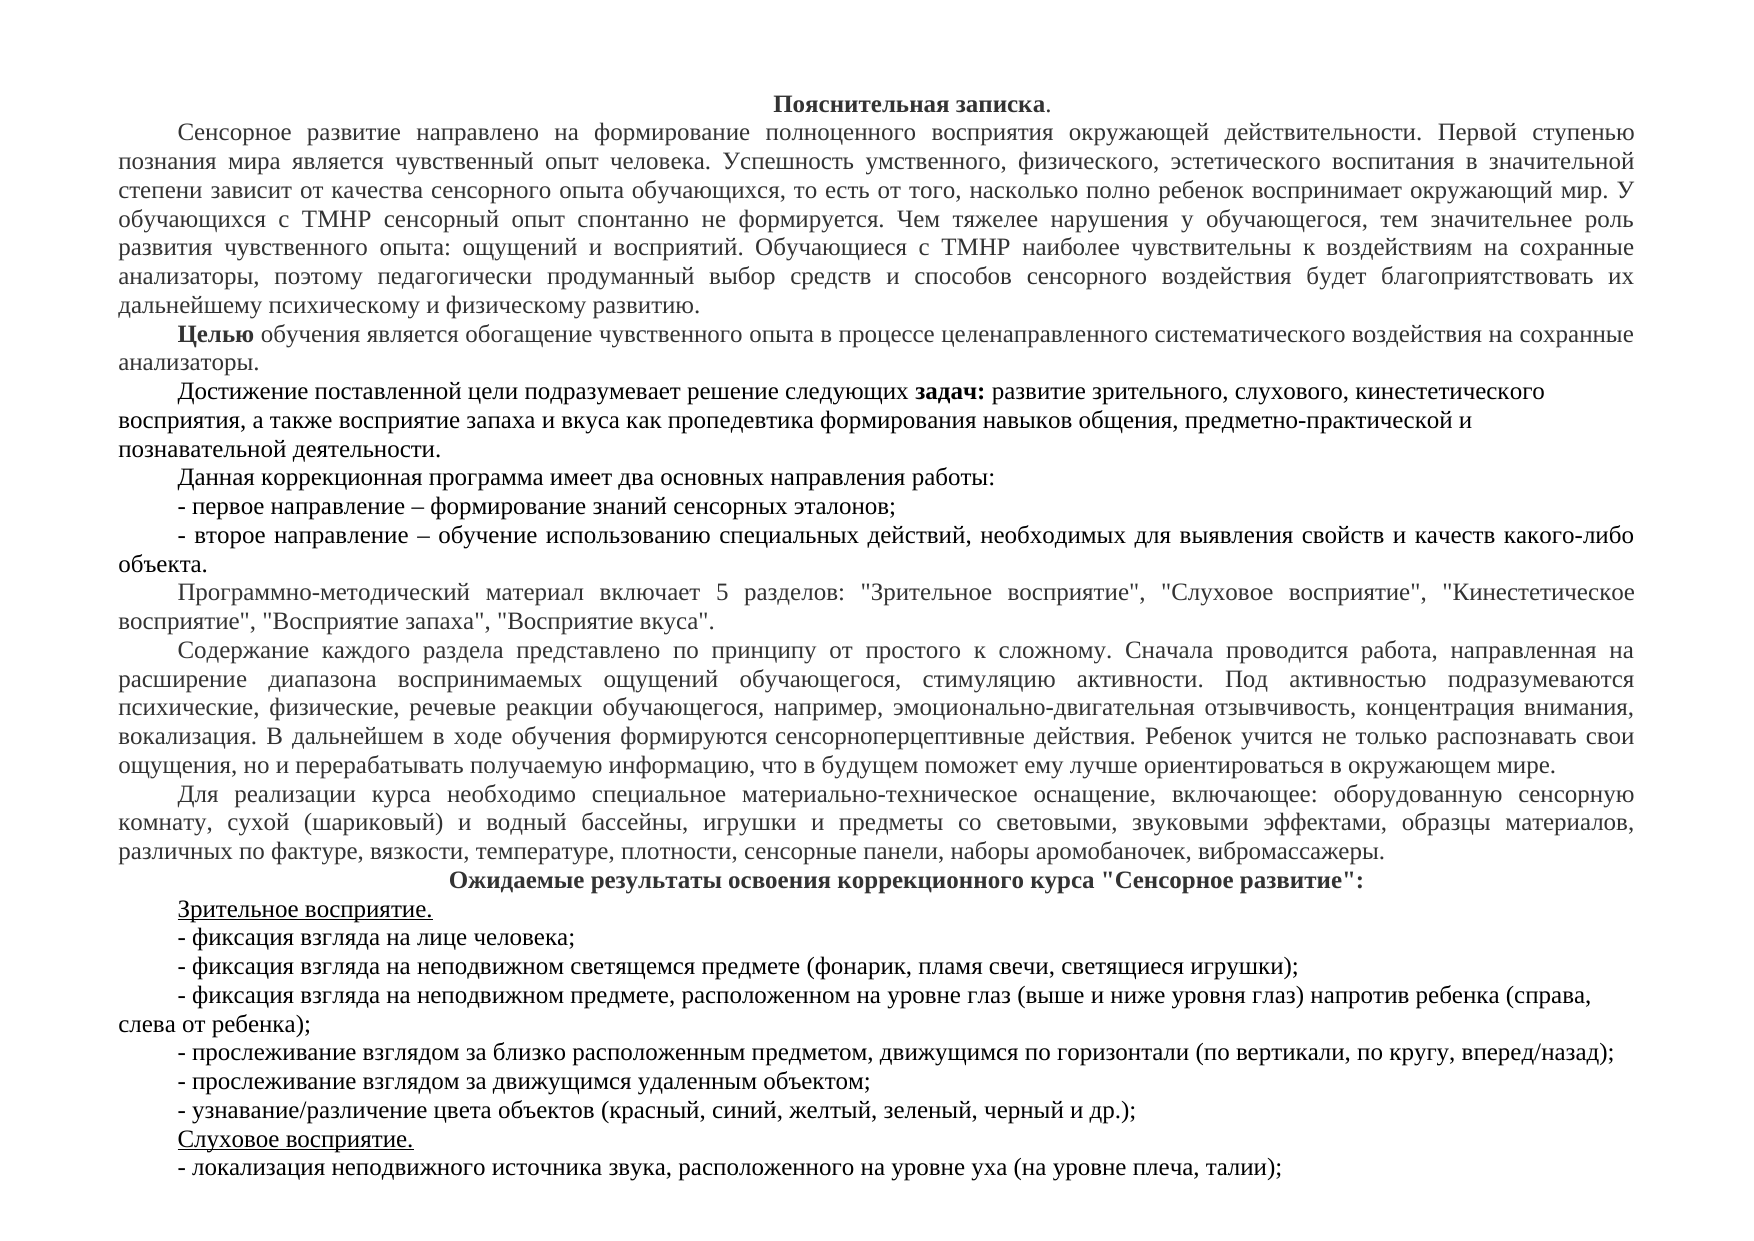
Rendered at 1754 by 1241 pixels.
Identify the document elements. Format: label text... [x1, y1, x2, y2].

text - фиксация взгляда на неподвижном предмете, расположенном на уровне глаз (выше и ниже уровня глаз) напротив ребенка (справа, слева от ребенка); [118, 980, 1636, 1037]
text - фиксация взгляда на неподвижном светящемся предмете (фонарик, пламя свечи, светящиеся игрушки); [118, 951, 1636, 980]
text - прослеживание взглядом за близко расположенным предметом, движущимся по горизонтали (по вертикали, по кругу, вперед/назад); [118, 1037, 1636, 1066]
text Данная коррекционная программа имеет два основных направления работы: [118, 462, 1636, 491]
text Целью обучения является обогащение чувственного опыта в процессе целенаправленного систематического воздействия на сохранные анализаторы. [118, 319, 1636, 376]
text Зрительное восприятие. [118, 894, 1636, 922]
text Для реализации курса необходимо специальное материально-техническое оснащение, включающее: оборудованную сенсорную комнату, сухой (шариковый) и водный бассейны, игрушки и предметы со световыми, звуковыми эффектами, образцы материалов, различных по фактуре, вязкости, температуре, плотности, сенсорные панели, наборы аромобаночек, вибромассажеры. [118, 779, 1636, 865]
text Сенсорное развитие направлено на формирование полноценного восприятия окружающей действительности. Первой ступенью познания мира является чувственный опыт человека. Успешность умственного, физического, эстетического воспитания в значительной степени зависит от качества сенсорного опыта обучающихся, то есть от того, насколько полно ребенок воспринимает окружающий мир. У обучающихся с ТМНР сенсорный опыт спонтанно не формируется. Чем тяжелее нарушения у обучающегося, тем значительнее роль развития чувственного опыта: ощущений и восприятий. Обучающиеся с ТМНР наиболее чувствительны к воздействиям на сохранные анализаторы, поэтому педагогически продуманный выбор средств и способов сенсорного воздействия будет благоприятствовать их дальнейшему психическому и физическому развитию. [118, 117, 1636, 319]
text - первое направление – формирование знаний сенсорных эталонов; [118, 491, 1636, 520]
text Программно-методический материал включает 5 разделов: "Зрительное восприятие", "Слуховое восприятие", "Кинестетическое восприятие", "Восприятие запаха", "Восприятие вкуса". [118, 577, 1636, 635]
text - прослеживание взглядом за движущимся удаленным объектом; [118, 1066, 1636, 1095]
text - фиксация взгляда на лице человека; [118, 922, 1636, 951]
text - узнавание/различение цвета объектов (красный, синий, желтый, зеленый, черный и др.); [118, 1095, 1636, 1124]
text Достижение поставленной цели подразумевает решение следующих задач: развитие зрительного, слухового, кинестетического восприятия, а также восприятие запаха и вкуса как пропедевтика формирования навыков общения, предметно-практической и познавательной деятельности. [118, 376, 1636, 462]
text Содержание каждого раздела представлено по принципу от простого к сложному. Сначала проводится работа, направленная на расширение диапазона воспринимаемых ощущений обучающегося, стимуляцию активности. Под активностью подразумеваются психические, физические, речевые реакции обучающегося, например, эмоционально-двигательная отзывчивость, концентрация внимания, вокализация. В дальнейшем в ходе обучения формируются сенсорноперцептивные действия. Ребенок учится не только распознавать свои ощущения, но и перерабатывать получаемую информацию, что в будущем поможет ему лучше ориентироваться в окружающем мире. [118, 635, 1636, 779]
text - второе направление – обучение использованию специальных действий, необходимых для выявления свойств и качеств какого-либо объекта. [118, 520, 1636, 577]
text Пояснительная записка. [118, 89, 1636, 117]
text - локализация неподвижного источника звука, расположенного на уровне уха (на уровне плеча, талии); [118, 1152, 1636, 1181]
text Слуховое восприятие. [118, 1124, 1636, 1152]
text Ожидаемые результаты освоения коррекционного курса "Сенсорное развитие": [118, 865, 1636, 894]
